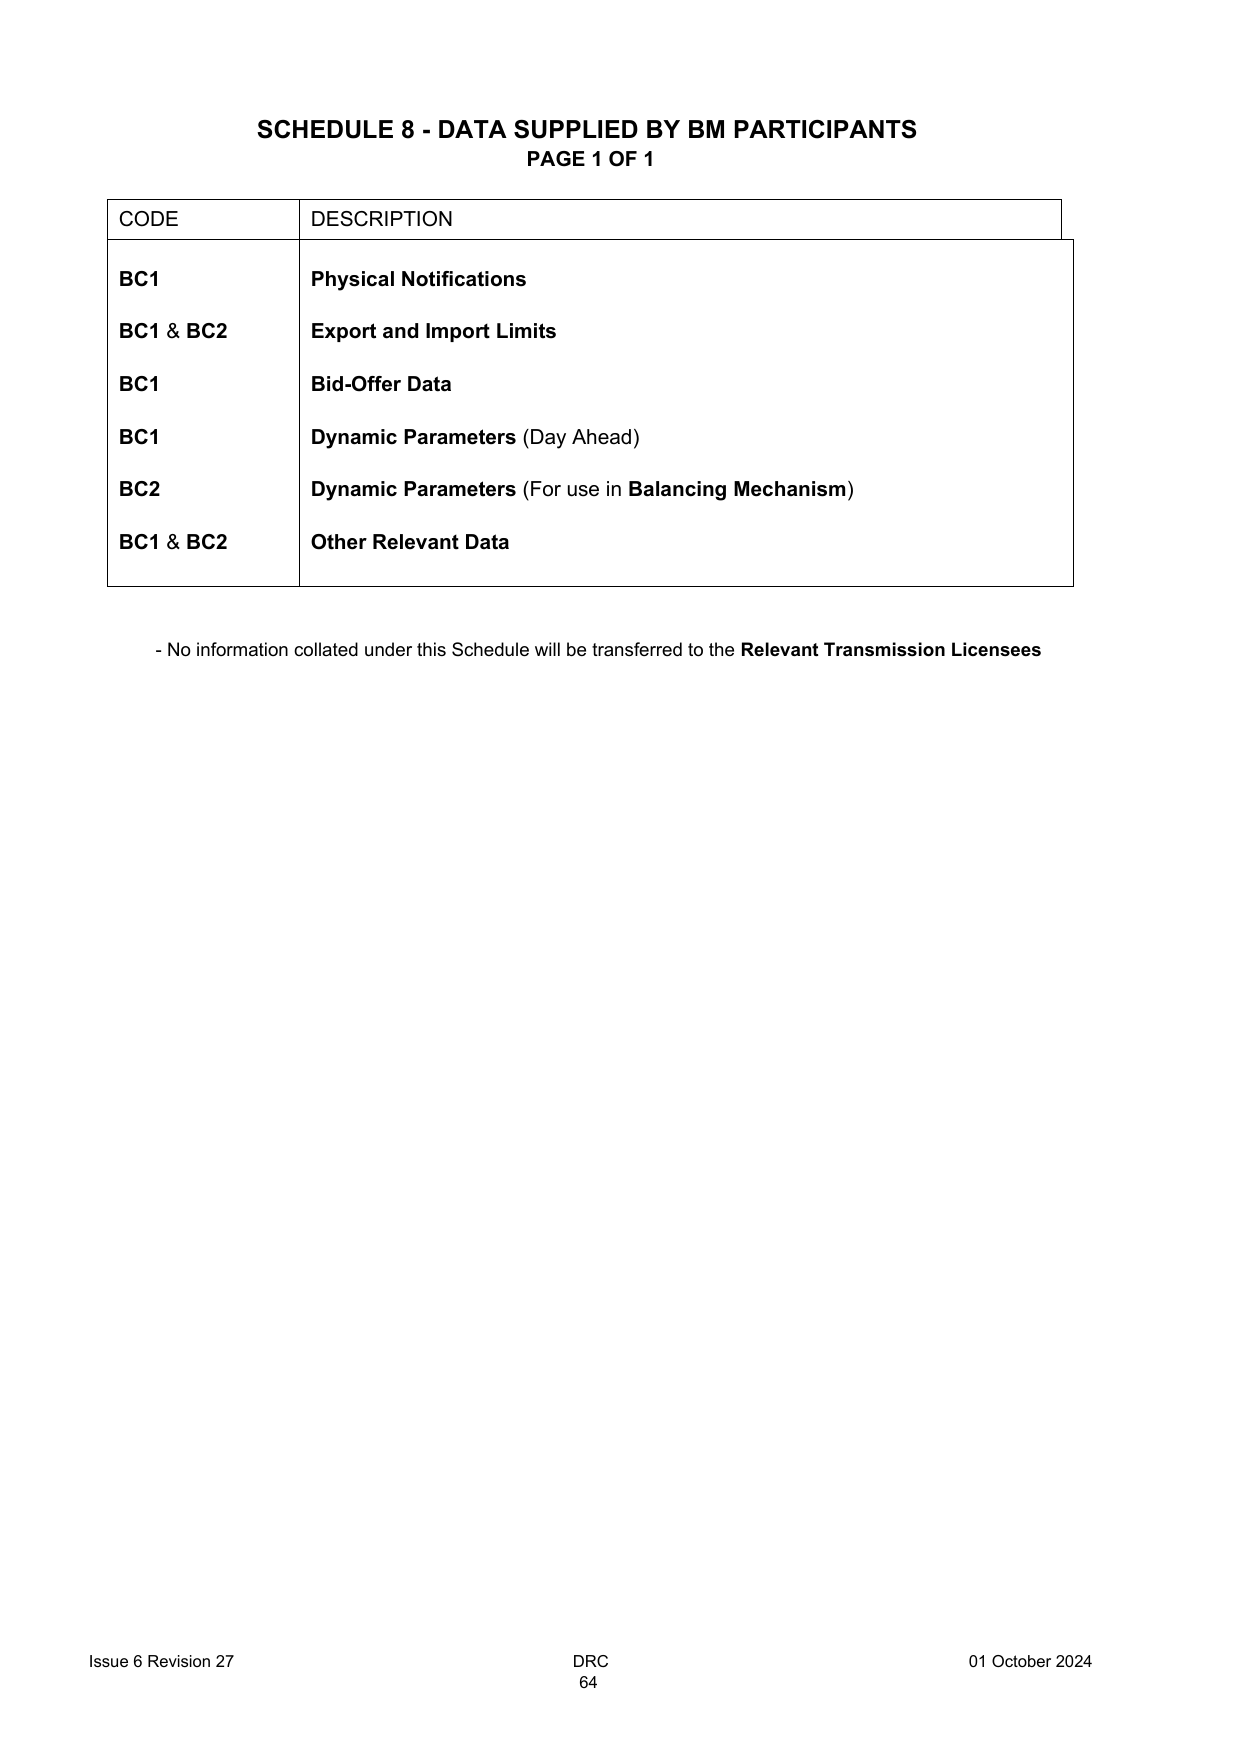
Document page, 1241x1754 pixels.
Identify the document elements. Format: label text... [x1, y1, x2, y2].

text - No information collated under this Schedule will be transferred to the Relevant Transmission Licensees [155, 639, 1092, 661]
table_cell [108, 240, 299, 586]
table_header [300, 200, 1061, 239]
text SCHEDULE 8 - DATA SUPPLIED BY BM PARTICIPANTS [89, 115, 1092, 144]
text PAGE 1 OF 1 [89, 147, 1092, 171]
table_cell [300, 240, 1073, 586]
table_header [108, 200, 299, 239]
